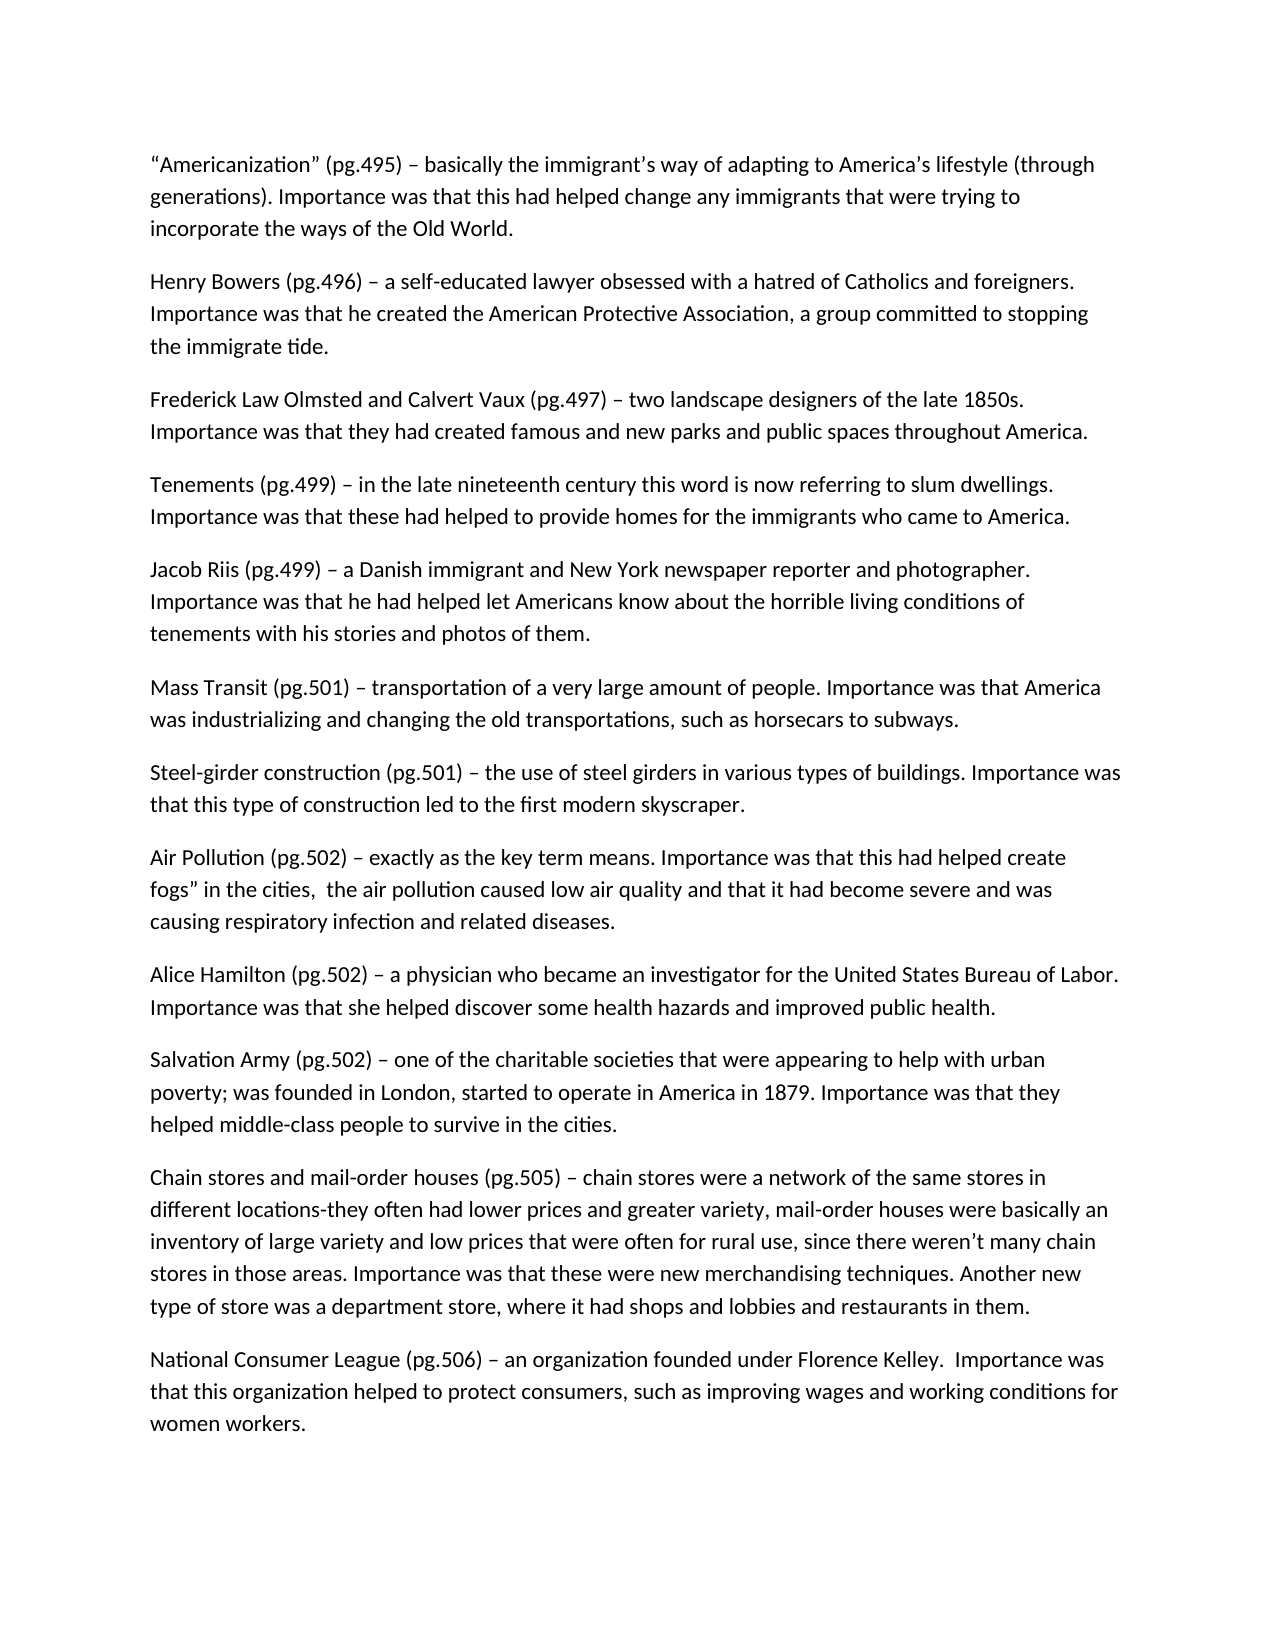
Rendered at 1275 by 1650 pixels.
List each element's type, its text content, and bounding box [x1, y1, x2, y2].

text National Consumer League (pg.506) – an organization founded under Florence Kelley. Importance was that this organization helped to protect consumers, such as improving wages and working conditions for women workers. [150, 1345, 1125, 1437]
text Tenements (pg.499) – in the late nineteenth century this word is now referring to slum dwellings. Importance was that these had helped to provide homes for the immigrants who came to America. [150, 470, 1125, 530]
text Frederick Law Olmsted and Calvert Vaux (pg.497) – two landscape designers of the late 1850s. Importance was that they had created famous and new parks and public spaces throughout America. [150, 385, 1125, 445]
text “Americanization” (pg.495) – basically the immigrant’s way of adapting to America’s lifestyle (through generations). Importance was that this had helped change any immigrants that were trying to incorporate the ways of the Old World. [150, 150, 1125, 242]
text Mass Transit (pg.501) – transportation of a very large amount of people. Importance was that America was industrializing and changing the old transportations, such as horsecars to subways. [150, 673, 1125, 733]
text Alice Hamilton (pg.502) – a physician who became an investigator for the United States Bureau of Labor. Importance was that she helped discover some health hazards and improved public health. [150, 960, 1125, 1021]
text Steel-girder construction (pg.501) – the use of steel girders in various types of buildings. Importance was that this type of construction led to the first modern skyscraper. [150, 758, 1125, 818]
text Chain stores and mail-order houses (pg.505) – chain stores were a network of the same stores in different locations-they often had lower prices and greater variety, mail-order houses were basically an inventory of large variety and low prices that were often for rural use, since there weren’t many chain stores in those areas. Importance was that these were new merchandising techniques. Another new type of store was a department store, where it had shops and lobbies and restaurants in them. [150, 1163, 1125, 1320]
text Jacob Riis (pg.499) – a Danish immigrant and New York newspaper reporter and photographer. Importance was that he had helped let Americans know about the horrible living conditions of tenements with his stories and photos of them. [150, 555, 1125, 648]
text Henry Bowers (pg.496) – a self-educated lawyer obsessed with a hatred of Catholics and foreigners. Importance was that he created the American Protective Association, a group committed to stopping the immigrate tide. [150, 267, 1125, 360]
text Air Pollution (pg.502) – exactly as the key term means. Importance was that this had helped create fogs” in the cities, the air pollution caused low air quality and that it had become severe and was causing respiratory infection and related diseases. [150, 843, 1125, 935]
text Salvation Army (pg.502) – one of the charitable societies that were appearing to help with urban poverty; was founded in London, started to operate in America in 1879. Importance was that they helped middle-class people to survive in the cities. [150, 1046, 1125, 1138]
